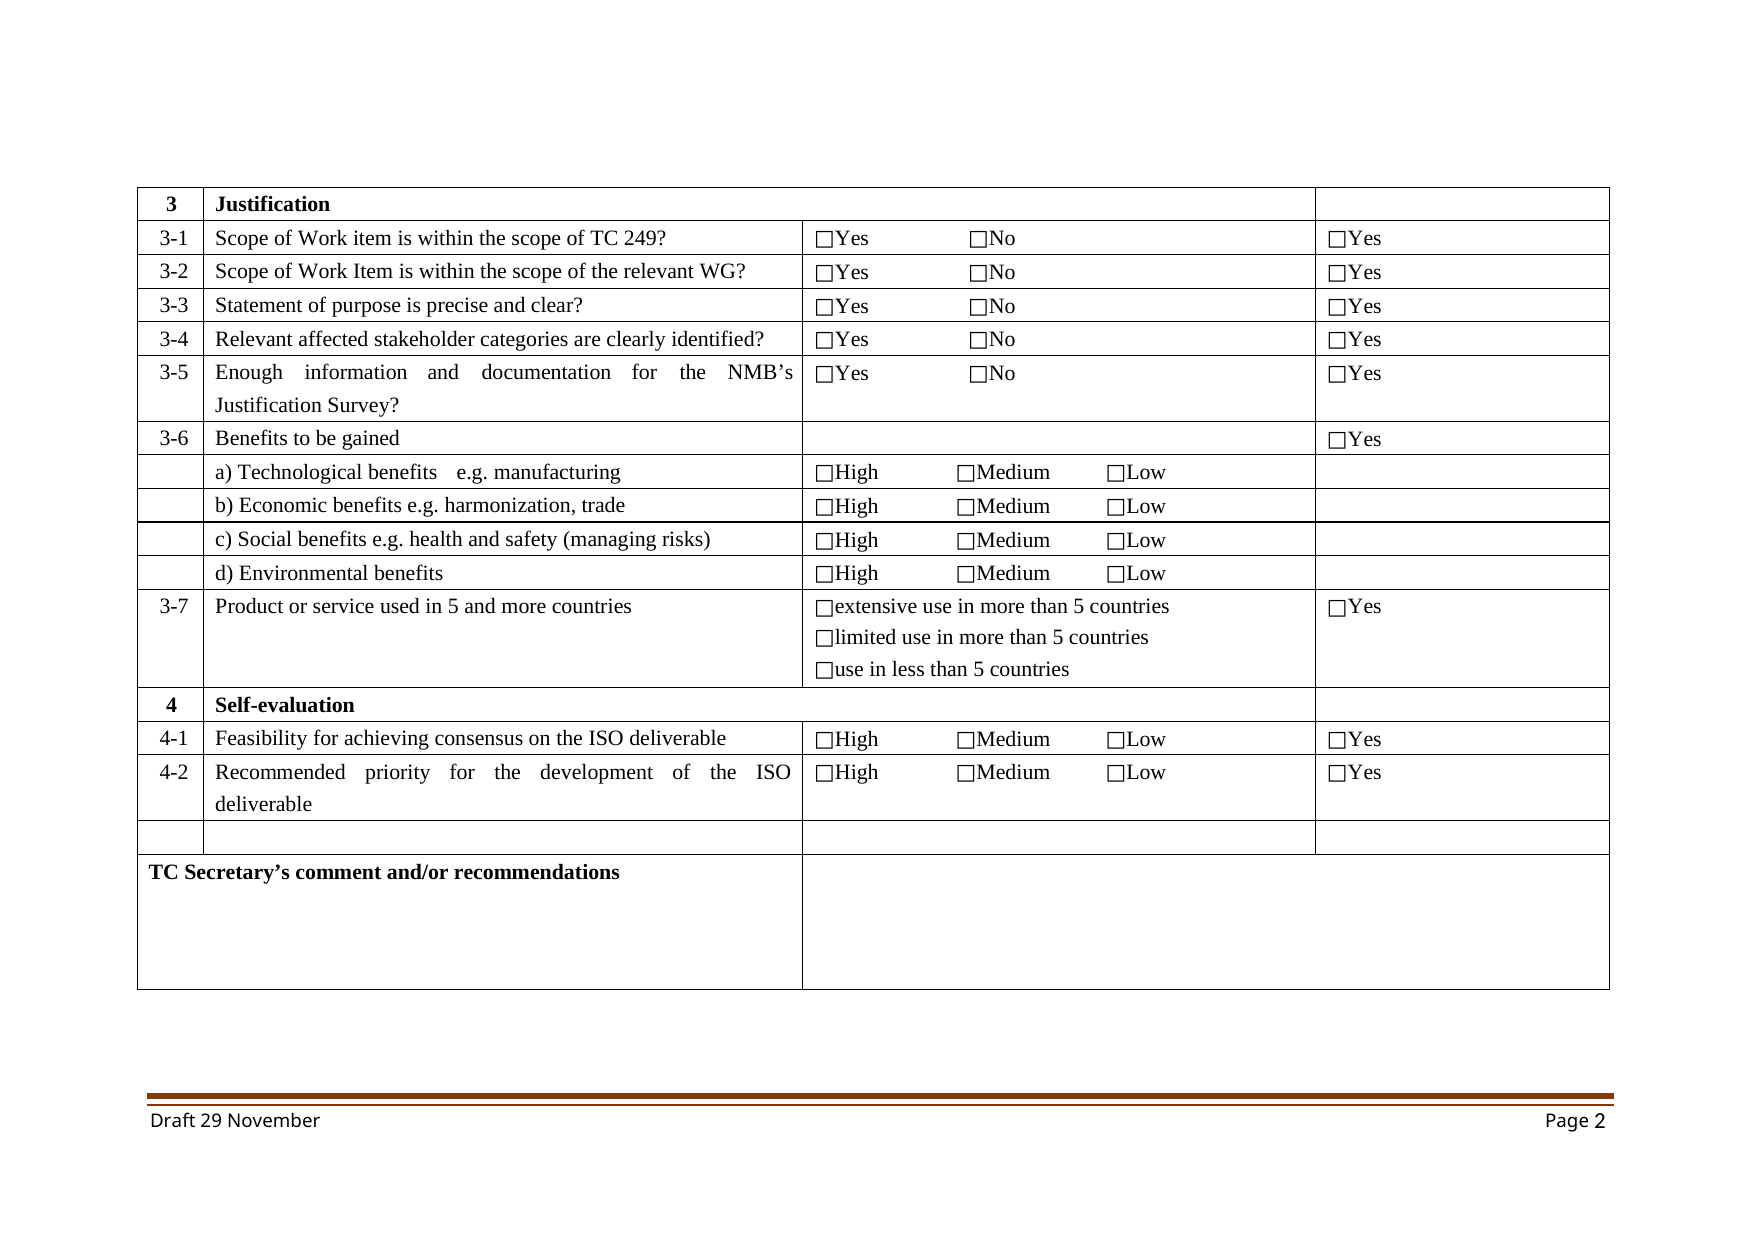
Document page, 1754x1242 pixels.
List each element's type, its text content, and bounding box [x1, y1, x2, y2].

table_cell □High □Medium □Low [803, 489, 1315, 521]
table_cell [204, 821, 802, 854]
table_cell [1316, 821, 1609, 854]
table_cell 3-4 [138, 322, 203, 355]
table_cell □High □Medium □Low [803, 722, 1315, 754]
table_cell □Yes [1316, 722, 1609, 754]
table_cell 3-3 [138, 289, 203, 321]
table_cell □Yes □No [803, 221, 1315, 254]
table_cell [138, 821, 203, 854]
table_cell 3-6 [138, 422, 203, 454]
table_cell [138, 523, 203, 555]
table_cell □High □Medium □Low [803, 455, 1315, 488]
table_cell 3-7 [138, 590, 203, 687]
table_cell □Yes [1316, 289, 1609, 321]
table_cell 4-1 [138, 722, 203, 754]
table_cell □extensive use in more than 5 countries □limited use in more than 5 countries □use in less than 5 countries [803, 590, 1315, 687]
table_cell a) Technological benefits e.g. manufacturing [204, 455, 802, 488]
table_cell Scope of Work item is within the scope of TC 249? [204, 221, 802, 254]
table_cell □Yes [1316, 255, 1609, 287]
table_cell □Yes □No [803, 322, 1315, 355]
table_cell Statement of purpose is precise and clear? [204, 289, 802, 321]
table_cell □High □Medium □Low [803, 755, 1315, 820]
table_cell 3-1 [138, 221, 203, 254]
table_header [1316, 188, 1609, 220]
table_cell □Yes [1316, 356, 1609, 421]
table_cell □High □Medium □Low [803, 556, 1315, 589]
table_cell □Yes [1316, 590, 1609, 687]
table_cell Self-evaluation [204, 688, 1315, 721]
table_cell [138, 455, 203, 488]
table_header Justification [204, 188, 1315, 220]
table_cell [1316, 489, 1609, 521]
table_cell 3-2 [138, 255, 203, 287]
table_header 3 [138, 188, 203, 220]
table_cell [803, 821, 1315, 854]
table_cell 4 [138, 688, 203, 721]
table_cell □Yes □No [803, 289, 1315, 321]
table_cell Relevant affected stakeholder categories are clearly identified? [204, 322, 802, 355]
table_cell b) Economic benefits e.g. harmonization, trade [204, 489, 802, 521]
table_cell 4-2 [138, 755, 203, 820]
table_cell □High □Medium □Low [803, 523, 1315, 555]
table_cell □Yes [1316, 322, 1609, 355]
table_cell □Yes [1316, 422, 1609, 454]
table_cell TC Secretary’s comment and/or recommendations [138, 855, 802, 989]
table_cell [1316, 688, 1609, 721]
table_cell 3-5 [138, 356, 203, 421]
table_cell Product or service used in 5 and more countries [204, 590, 802, 687]
table_cell □Yes [1316, 755, 1609, 820]
table_cell [803, 855, 1609, 989]
table_cell Scope of Work Item is within the scope of the relevant WG? [204, 255, 802, 287]
table_cell [1316, 556, 1609, 589]
table_cell d) Environmental benefits [204, 556, 802, 589]
table_cell [138, 556, 203, 589]
table_cell Enough information and documentation for the NMB’s Justification Survey? [204, 356, 802, 421]
table_cell □Yes □No [803, 255, 1315, 287]
table_cell [1316, 523, 1609, 555]
table_cell [1316, 455, 1609, 488]
table_cell Feasibility for achieving consensus on the ISO deliverable [204, 722, 802, 754]
table_cell □Yes □No [803, 356, 1315, 421]
table_cell □Yes [1316, 221, 1609, 254]
table_cell [803, 422, 1315, 454]
table_cell Recommended priority for the development of the ISO deliverable [204, 755, 802, 820]
table_cell Benefits to be gained [204, 422, 802, 454]
table_cell [138, 489, 203, 521]
table_cell c) Social benefits e.g. health and safety (managing risks) [204, 523, 802, 555]
